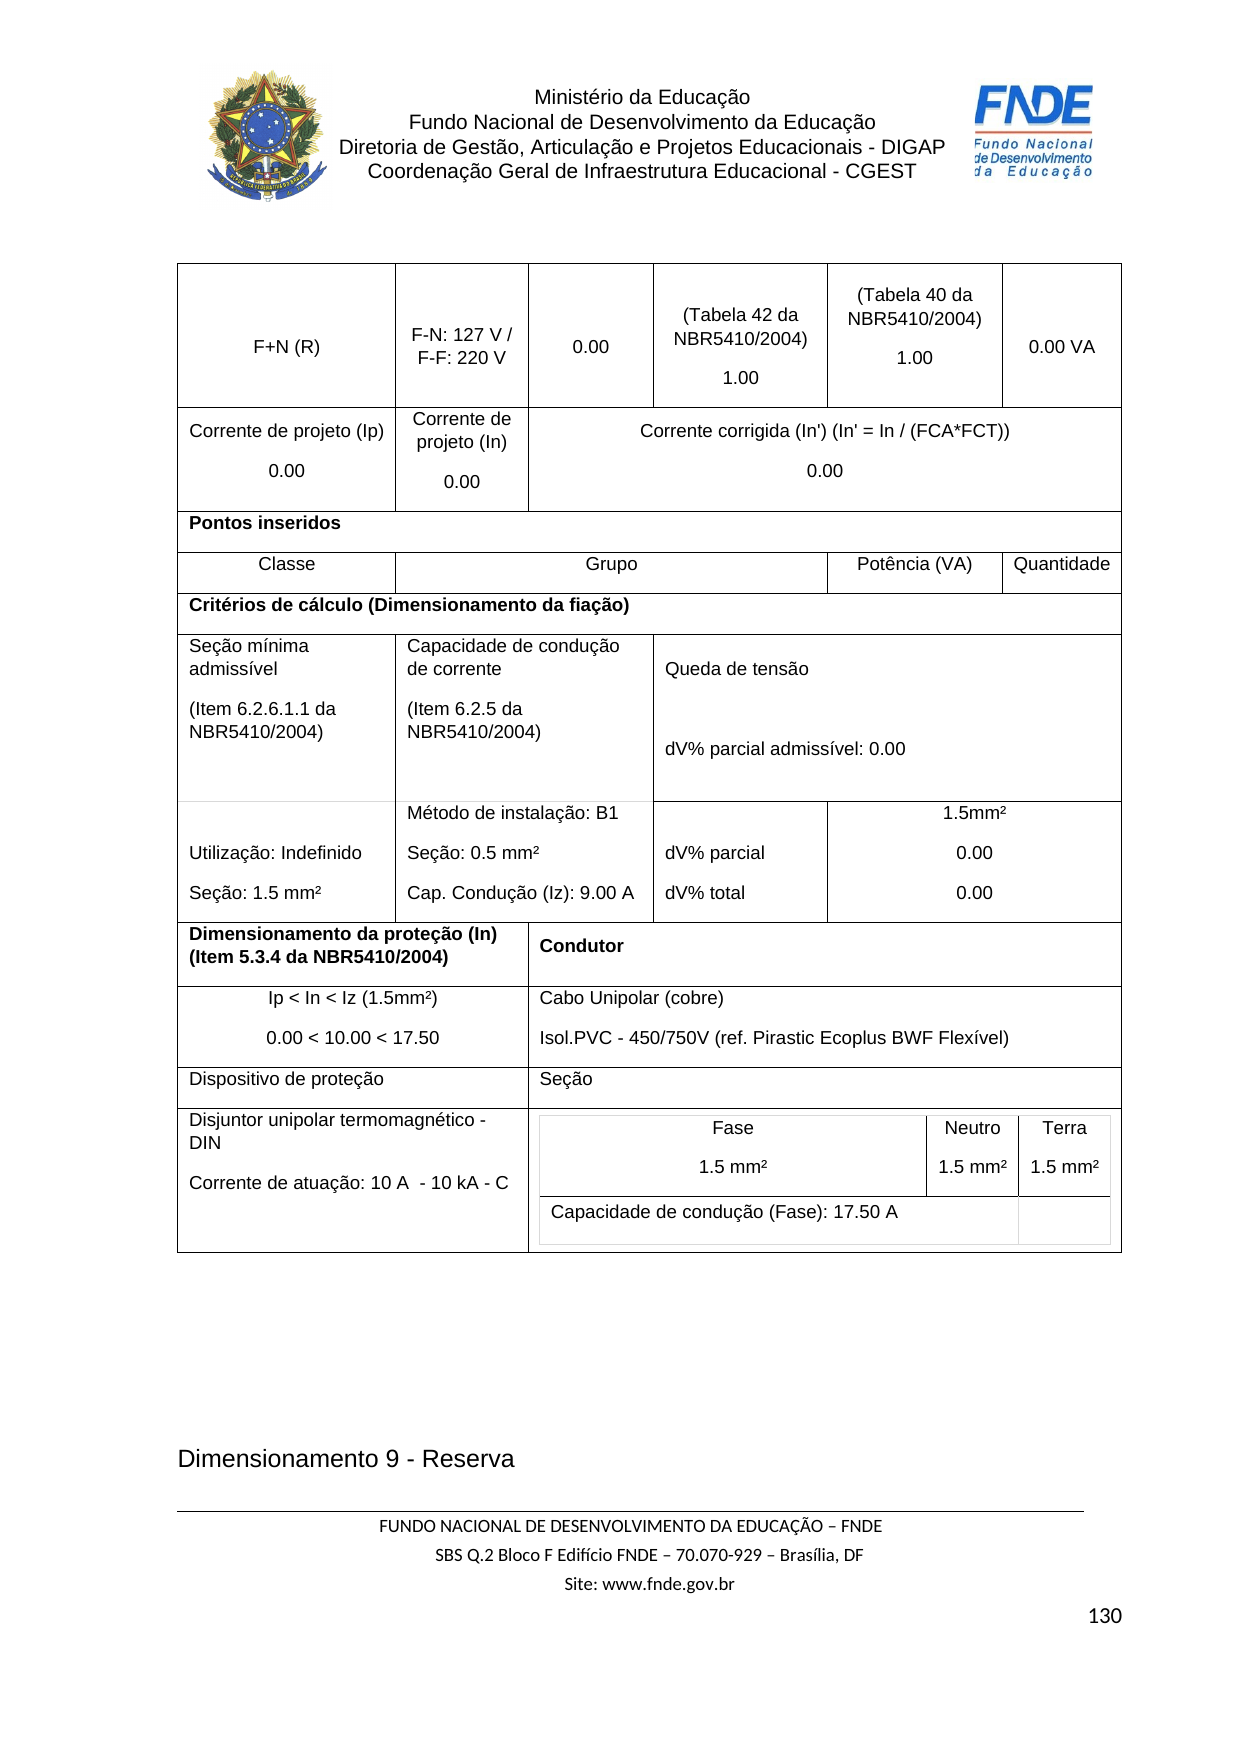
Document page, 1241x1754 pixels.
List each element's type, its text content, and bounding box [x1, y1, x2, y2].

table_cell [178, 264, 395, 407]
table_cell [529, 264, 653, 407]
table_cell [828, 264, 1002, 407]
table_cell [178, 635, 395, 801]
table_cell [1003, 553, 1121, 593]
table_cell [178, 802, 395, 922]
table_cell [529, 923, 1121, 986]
text Dimensionamento 9 - Reserva [177, 1444, 1122, 1472]
picture [974, 78, 1093, 183]
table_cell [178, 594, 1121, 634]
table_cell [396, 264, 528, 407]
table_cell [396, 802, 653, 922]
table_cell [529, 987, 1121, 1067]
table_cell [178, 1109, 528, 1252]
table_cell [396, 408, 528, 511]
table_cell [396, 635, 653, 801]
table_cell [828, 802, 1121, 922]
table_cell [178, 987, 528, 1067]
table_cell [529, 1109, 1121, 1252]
picture [198, 63, 333, 210]
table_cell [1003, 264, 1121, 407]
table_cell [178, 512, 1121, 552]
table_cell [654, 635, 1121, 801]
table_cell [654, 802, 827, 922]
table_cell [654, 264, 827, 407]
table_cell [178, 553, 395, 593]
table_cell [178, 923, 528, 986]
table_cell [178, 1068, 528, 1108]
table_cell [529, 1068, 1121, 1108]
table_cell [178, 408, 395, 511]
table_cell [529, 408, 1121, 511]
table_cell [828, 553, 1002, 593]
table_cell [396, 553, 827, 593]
